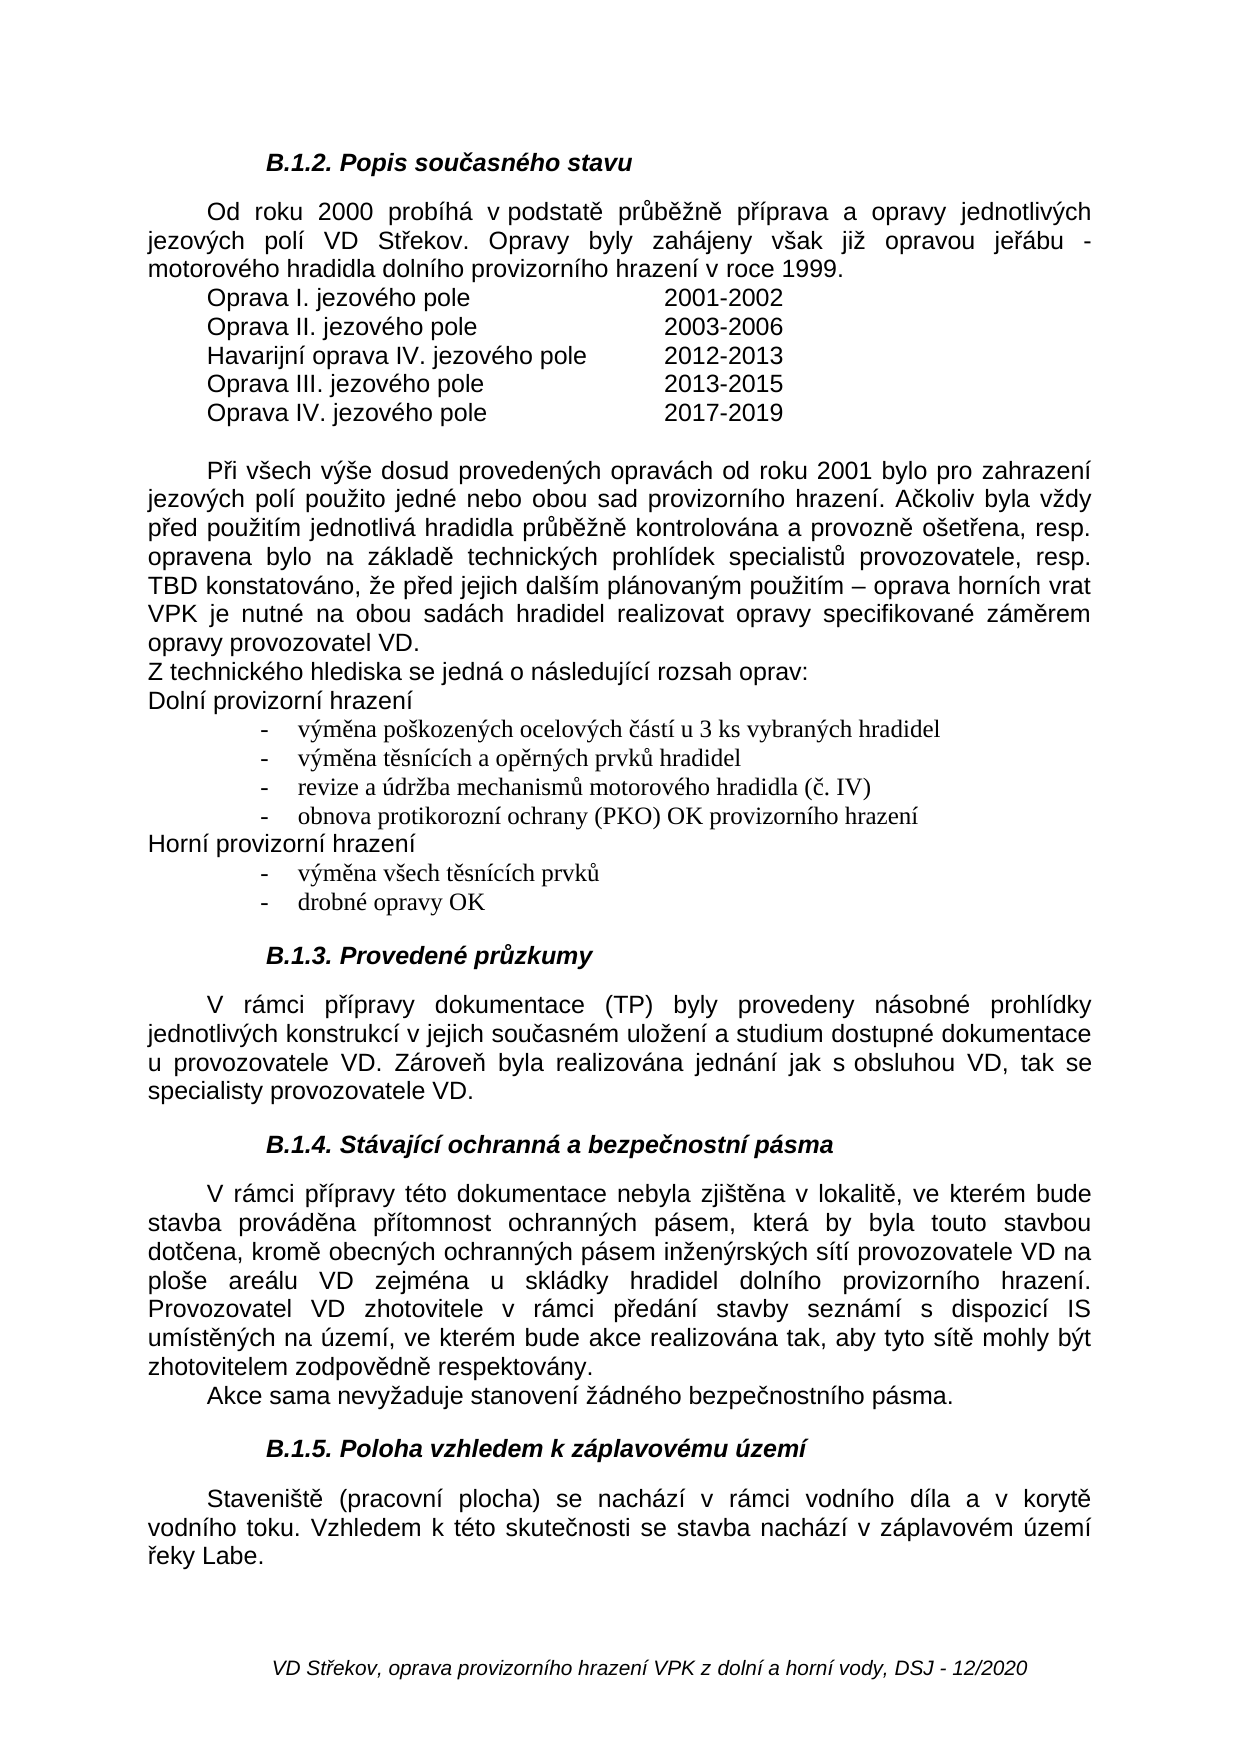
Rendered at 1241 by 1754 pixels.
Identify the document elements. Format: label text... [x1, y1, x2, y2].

text V rámci přípravy dokumentace (TP) byly provedeny násobné prohlídky jednotlivých konstrukcí v jejich současném uložení a studium dostupné dokumentace u provozovatele VD. Zároveň byla realizována jednání jak s obsluhou VD, tak se specialisty provozovatele VD. [148, 990, 1093, 1105]
text Havarijní oprava IV. jezového pole 2012-2013 [148, 341, 1093, 369]
text Z technického hlediska se jedná o následující rozsah oprav: [148, 657, 1093, 686]
text Oprava I. jezového pole 2001-2002 [148, 283, 1093, 312]
list výměna všech těsnících prvků [260, 858, 1093, 887]
subtitle Provedené průzkumy [266, 941, 1093, 969]
text Dolní provizorní hrazení [148, 686, 1093, 714]
subtitle Popis současného stavu [266, 148, 1093, 176]
text Oprava II. jezového pole 2003-2006 [148, 312, 1093, 341]
list výměna těsnících a opěrných prvků hradidel [260, 743, 1093, 772]
text Oprava IV. jezového pole 2017-2019 [148, 398, 1093, 427]
text V rámci přípravy této dokumentace nebyla zjištěna v lokalitě, ve kterém bude stavba prováděna přítomnost ochranných pásem, která by byla touto stavbou dotčena, kromě obecných ochranných pásem inženýrských sítí provozovatele VD na ploše areálu VD zejména u skládky hradidel dolního provizorního hrazení. Provozovatel VD zhotovitele v rámci předání stavby seznámí s dispozicí IS umístěných na území, ve kterém bude akce realizována tak, aby tyto sítě mohly být zhotovitelem zodpovědně respektovány. [148, 1179, 1093, 1381]
text Horní provizorní hrazení [148, 829, 1093, 858]
list drobné opravy OK [260, 887, 1093, 916]
text Oprava III. jezového pole 2013-2015 [148, 369, 1093, 398]
text Při všech výše dosud provedených opravách od roku 2001 bylo pro zahrazení jezových polí použito jedné nebo obou sad provizorního hrazení. Ačkoliv byla vždy před použitím jednotlivá hradidla průběžně kontrolována a provozně ošetřena, resp. opravena bylo na základě technických prohlídek specialistů provozovatele, resp. TBD konstatováno, že před jejich dalším plánovaným použitím – oprava horních vrat VPK je nutné na obou sadách hradidel realizovat opravy specifikované záměrem opravy provozovatel VD. [148, 456, 1093, 657]
subtitle Stávající ochranná a bezpečnostní pásma [266, 1130, 1093, 1159]
text Staveniště (pracovní plocha) se nachází v rámci vodního díla a v korytě vodního toku. Vzhledem k této skutečnosti se stavba nachází v záplavovém území řeky Labe. [148, 1484, 1093, 1570]
subtitle Poloha vzhledem k záplavovému území [266, 1434, 1093, 1463]
text Od roku 2000 probíhá v podstatě průběžně příprava a opravy jednotlivých jezových polí VD Střekov. Opravy byly zahájeny však již opravou jeřábu - motorového hradidla dolního provizorního hrazení v roce 1999. [148, 197, 1093, 283]
list obnova protikorozní ochrany (PKO) OK provizorního hrazení [260, 801, 1093, 829]
list výměna poškozených ocelových částí u 3 ks vybraných hradidel [260, 714, 1093, 743]
list revize a údržba mechanismů motorového hradidla (č. IV) [260, 772, 1093, 801]
text Akce sama nevyžaduje stanovení žádného bezpečnostního pásma. [148, 1381, 1093, 1409]
